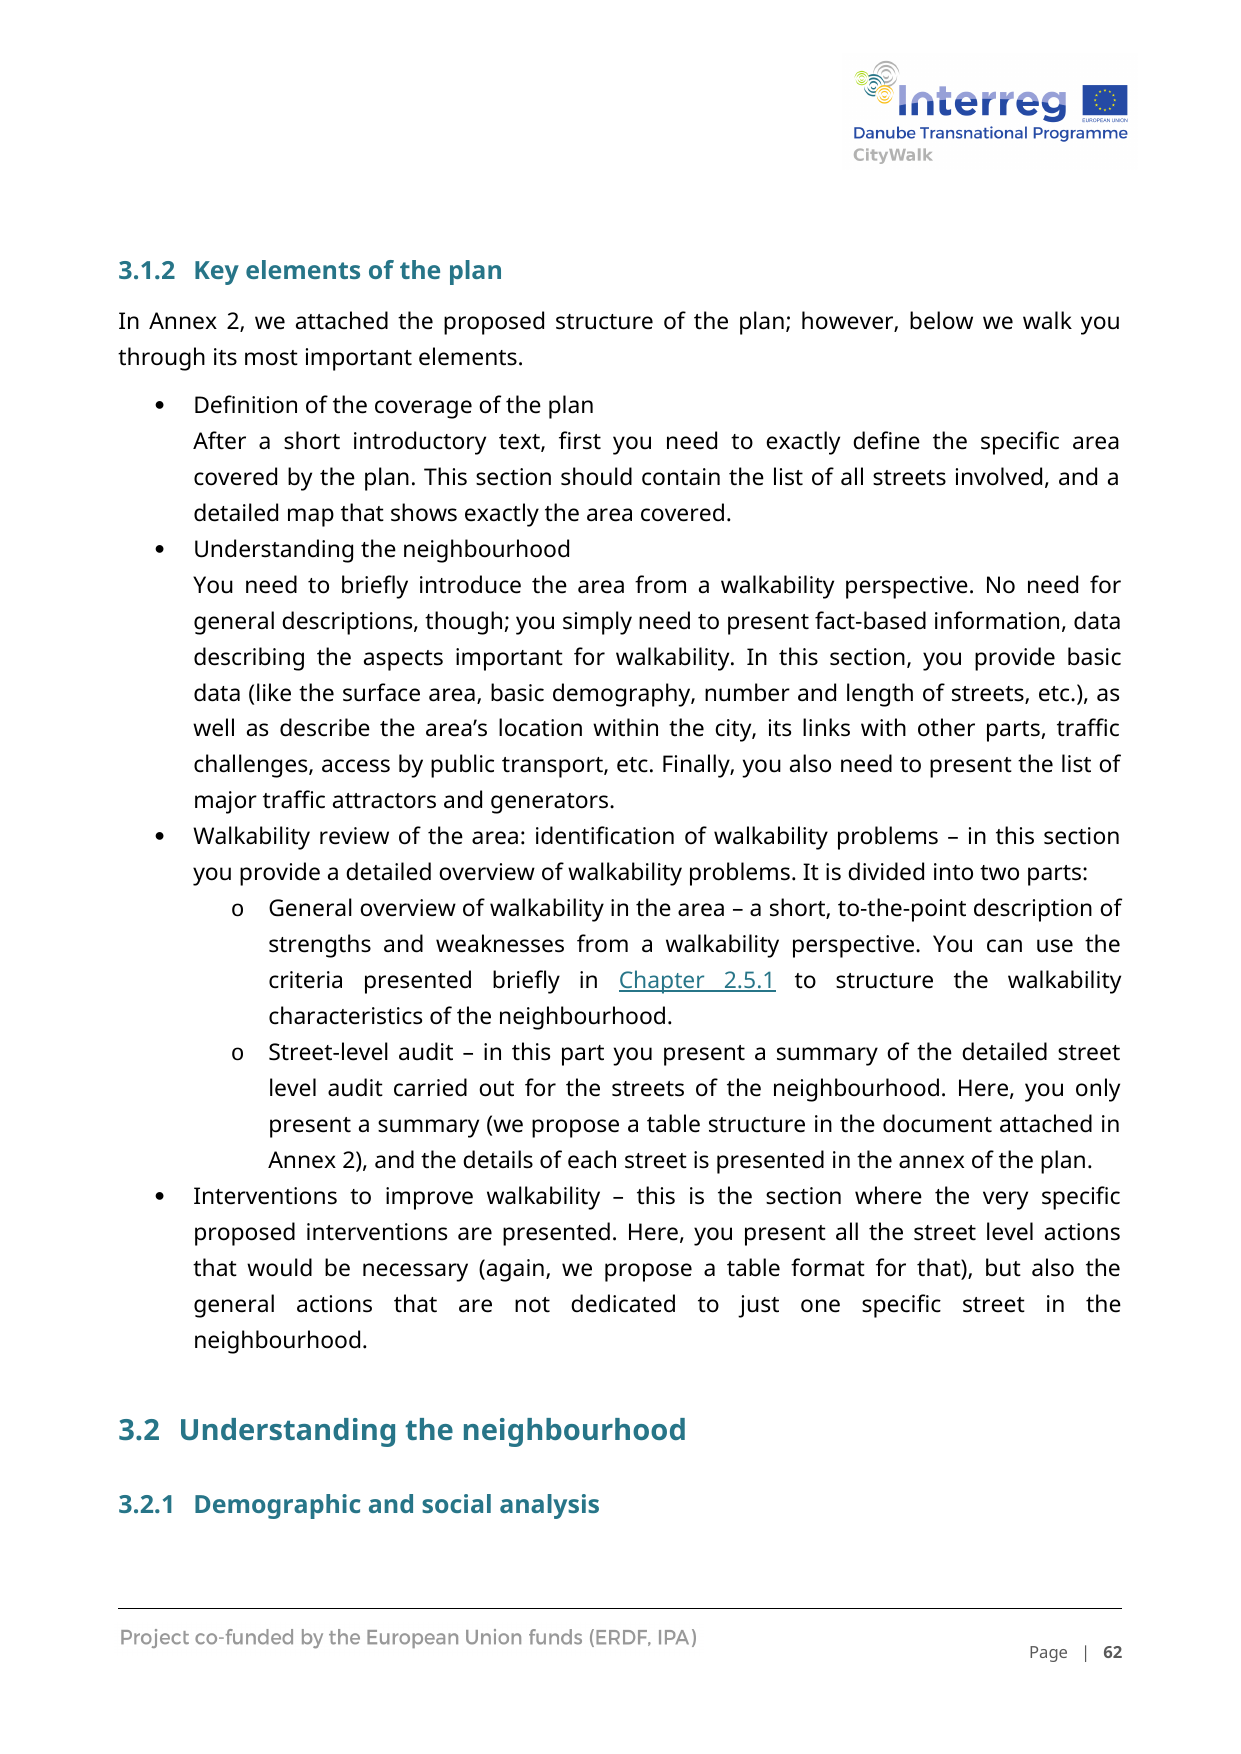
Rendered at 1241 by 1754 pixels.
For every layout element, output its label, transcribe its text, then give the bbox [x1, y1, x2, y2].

subtitle Key elements of the plan [118, 253, 1122, 287]
subtitle Understanding the neighbourhood [118, 1409, 1122, 1449]
subtitle Demographic and social analysis [118, 1487, 1122, 1521]
list Understanding the neighbourhood You need to briefly introduce the area from a walkability perspective. No need for general descriptions, though; you simply need to present fact-based information, data describing the aspects important for walkability. In this section, you provide basic data (like the surface area, basic demography, number and length of streets, etc.), as well as describe the area’s location within the city, its links with other parts, traffic challenges, access by public transport, etc. Finally, you also need to present the list of major traffic attractors and generators. [156, 533, 1122, 816]
picture [842, 53, 1138, 170]
list Definition of the coverage of the plan After a short introductory text, first you need to exactly define the specific area covered by the plan. This section should contain the list of all streets involved, and a detailed map that shows exactly the area covered. [156, 389, 1122, 528]
picture [113, 1622, 704, 1656]
list Walkability review of the area: identification of walkability problems – in this section you provide a detailed overview of walkability problems. It is divided into two parts: [156, 820, 1122, 887]
list General overview of walkability in the area – a short, to-the-point description of strengths and weaknesses from a walkability perspective. You can use the criteria presented briefly in Chapter 2.5.1 to structure the walkability characteristics of the neighbourhood. [231, 892, 1122, 1031]
list Interventions to improve walkability – this is the section where the very specific proposed interventions are presented. Here, you present all the street level actions that would be necessary (again, we propose a table format for that), but also the general actions that are not dedicated to just one specific street in the neighbourhood. [156, 1180, 1122, 1355]
text In Annex 2, we attached the proposed structure of the plan; however, below we walk you through its most important elements. [118, 304, 1122, 372]
list Street-level audit – in this part you present a summary of the detailed street level audit carried out for the streets of the neighbourhood. Here, you only present a summary (we propose a table structure in the document attached in Annex 2), and the details of each street is presented in the annex of the plan. [231, 1036, 1122, 1175]
